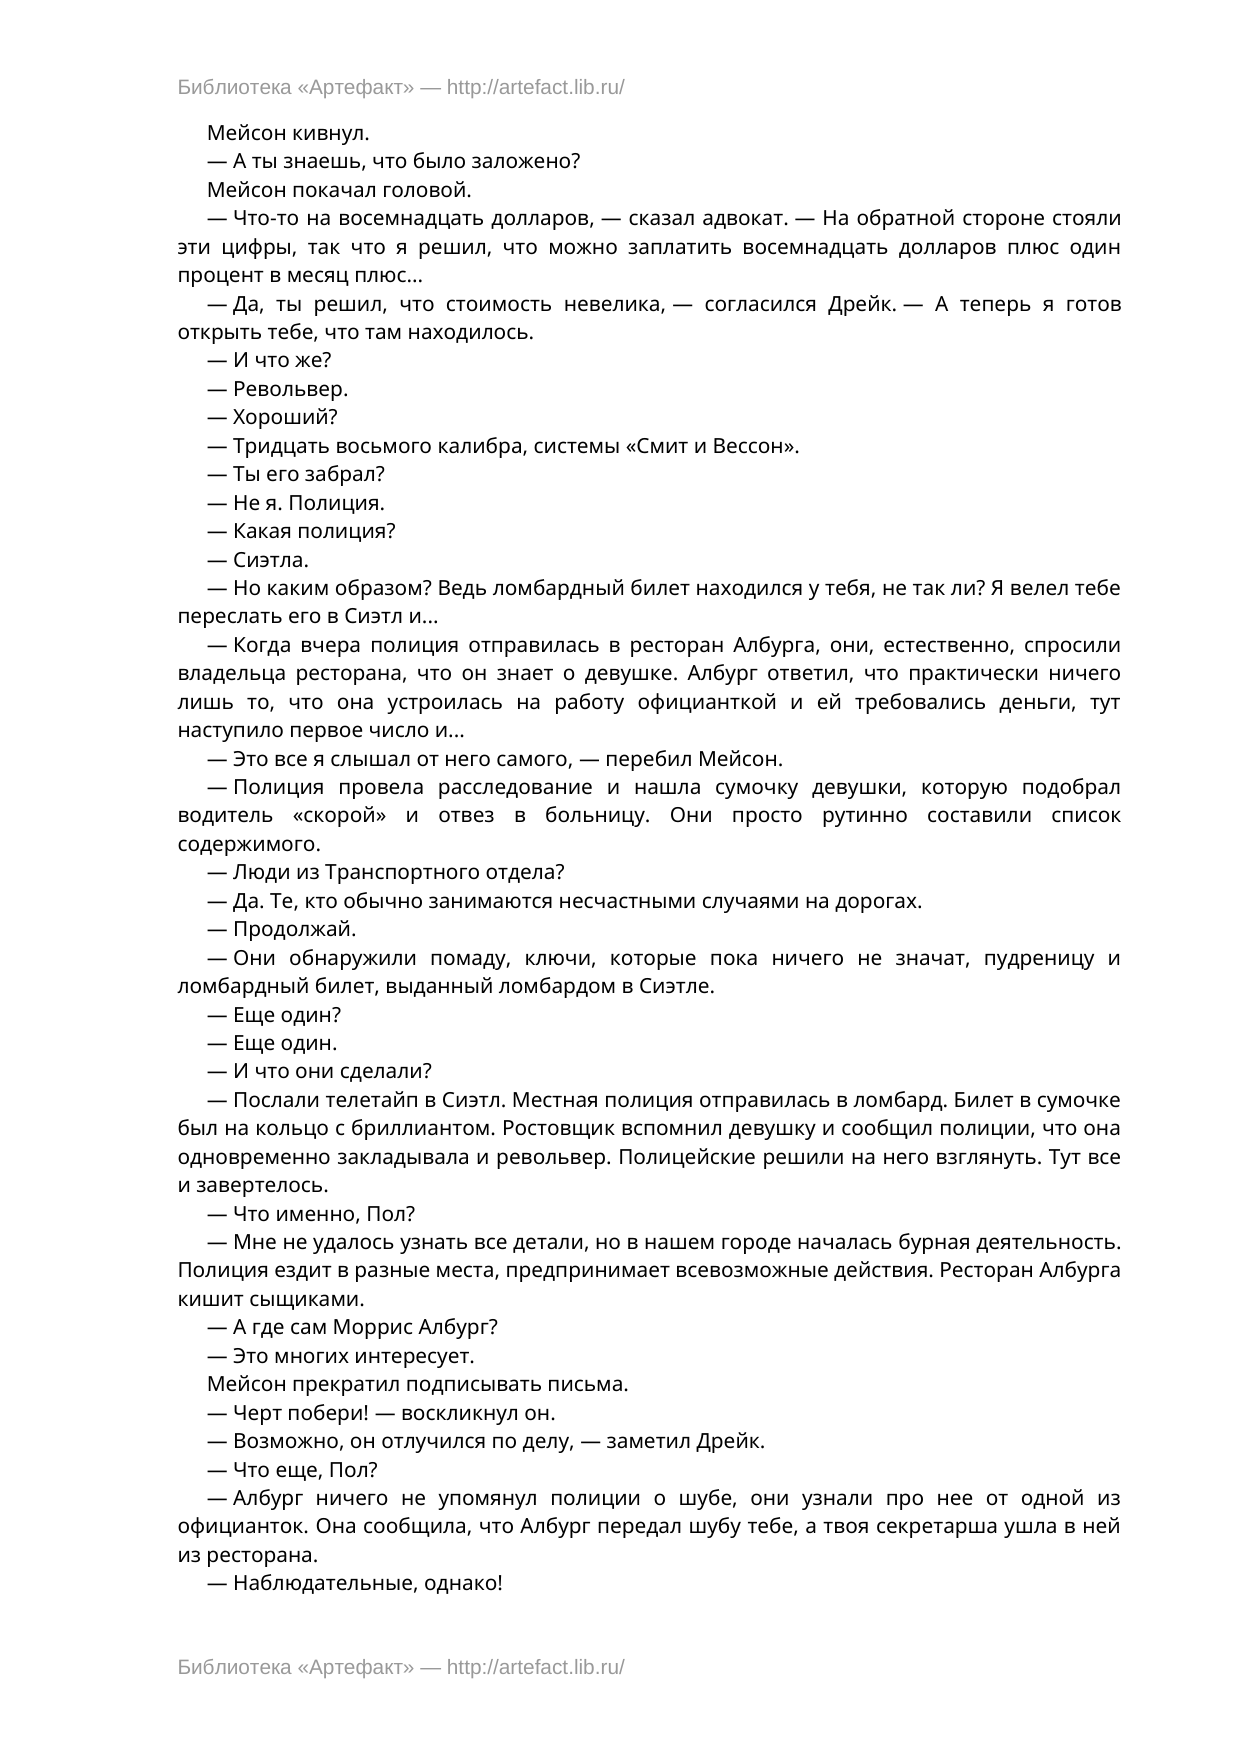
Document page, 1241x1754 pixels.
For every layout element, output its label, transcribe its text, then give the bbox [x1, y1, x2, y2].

text — Продолжай. [177, 914, 1122, 943]
text Мейсон покачал головой. [177, 175, 1122, 203]
text — Это многих интересует. [177, 1341, 1122, 1369]
text — И что же? [177, 346, 1122, 374]
text — Хороший? [177, 402, 1122, 431]
text — Какая полиция? [177, 516, 1122, 545]
text — Ты его забрал? [177, 459, 1122, 488]
text — Что именно, Пол? [177, 1199, 1122, 1227]
text — Черт побери! — воскликнул он. [177, 1398, 1122, 1426]
text — Люди из Транспортного отдела? [177, 857, 1122, 886]
text — Сиэтла. [177, 545, 1122, 573]
text — Что еще, Пол? [177, 1455, 1122, 1483]
text — Когда вчера полиция отправилась в ресторан Албурга, они, естественно, спросили владельца ресторана, что он знает о девушке. Албург ответил, что практически ничего лишь то, что она устроилась на работу официанткой и ей требовались деньги, тут наступило первое число и... [177, 630, 1122, 744]
text — Что-то на восемнадцать долларов, — сказал адвокат. — На обратной стороне стояли эти цифры, так что я решил, что можно заплатить восемнадцать долларов плюс один процент в месяц плюс... [177, 203, 1122, 289]
text — Еще один. [177, 1028, 1122, 1057]
text — Мне не удалось узнать все детали, но в нашем городе началась бурная деятельность. Полиция ездит в разные места, предпринимает всевозможные действия. Ресторан Албурга кишит сыщиками. [177, 1227, 1122, 1312]
text — Но каким образом? Ведь ломбардный билет находился у тебя, не так ли? Я велел тебе переслать его в Сиэтл и... [177, 573, 1122, 630]
text — Полиция провела расследование и нашла сумочку девушки, которую подобрал водитель «скорой» и отвез в больницу. Они просто рутинно составили список содержимого. [177, 772, 1122, 857]
text — Это все я слышал от него самого, — перебил Мейсон. [177, 744, 1122, 772]
text — Еще один? [177, 1000, 1122, 1028]
text — Не я. Полиция. [177, 488, 1122, 516]
text — Албург ничего не упомянул полиции о шубе, они узнали про нее от одной из официанток. Она сообщила, что Албург передал шубу тебе, а твоя секретарша ушла в ней из ресторана. [177, 1483, 1122, 1568]
text Мейсон кивнул. [177, 118, 1122, 147]
text — И что они сделали? [177, 1057, 1122, 1085]
text — А где сам Моррис Албург? [177, 1312, 1122, 1341]
text — Тридцать восьмого калибра, системы «Смит и Вессон». [177, 431, 1122, 459]
text — Револьвер. [177, 374, 1122, 402]
text — Они обнаружили помаду, ключи, которые пока ничего не значат, пудреницу и ломбардный билет, выданный ломбардом в Сиэтле. [177, 943, 1122, 1000]
text — Да, ты решил, что стоимость невелика, — согласился Дрейк. — А теперь я готов открыть тебе, что там находилось. [177, 289, 1122, 346]
text — Послали телетайп в Сиэтл. Местная полиция отправилась в ломбард. Билет в сумочке был на кольцо с бриллиантом. Ростовщик вспомнил девушку и сообщил полиции, что она одновременно закладывала и револьвер. Полицейские решили на него взглянуть. Тут все и завертелось. [177, 1085, 1122, 1199]
text — Да. Те, кто обычно занимаются несчастными случаями на дорогах. [177, 886, 1122, 914]
text — Возможно, он отлучился по делу, — заметил Дрейк. [177, 1426, 1122, 1455]
text — А ты знаешь, что было заложено? [177, 147, 1122, 175]
text — Наблюдательные, однако! [177, 1568, 1122, 1597]
text Мейсон прекратил подписывать письма. [177, 1369, 1122, 1398]
